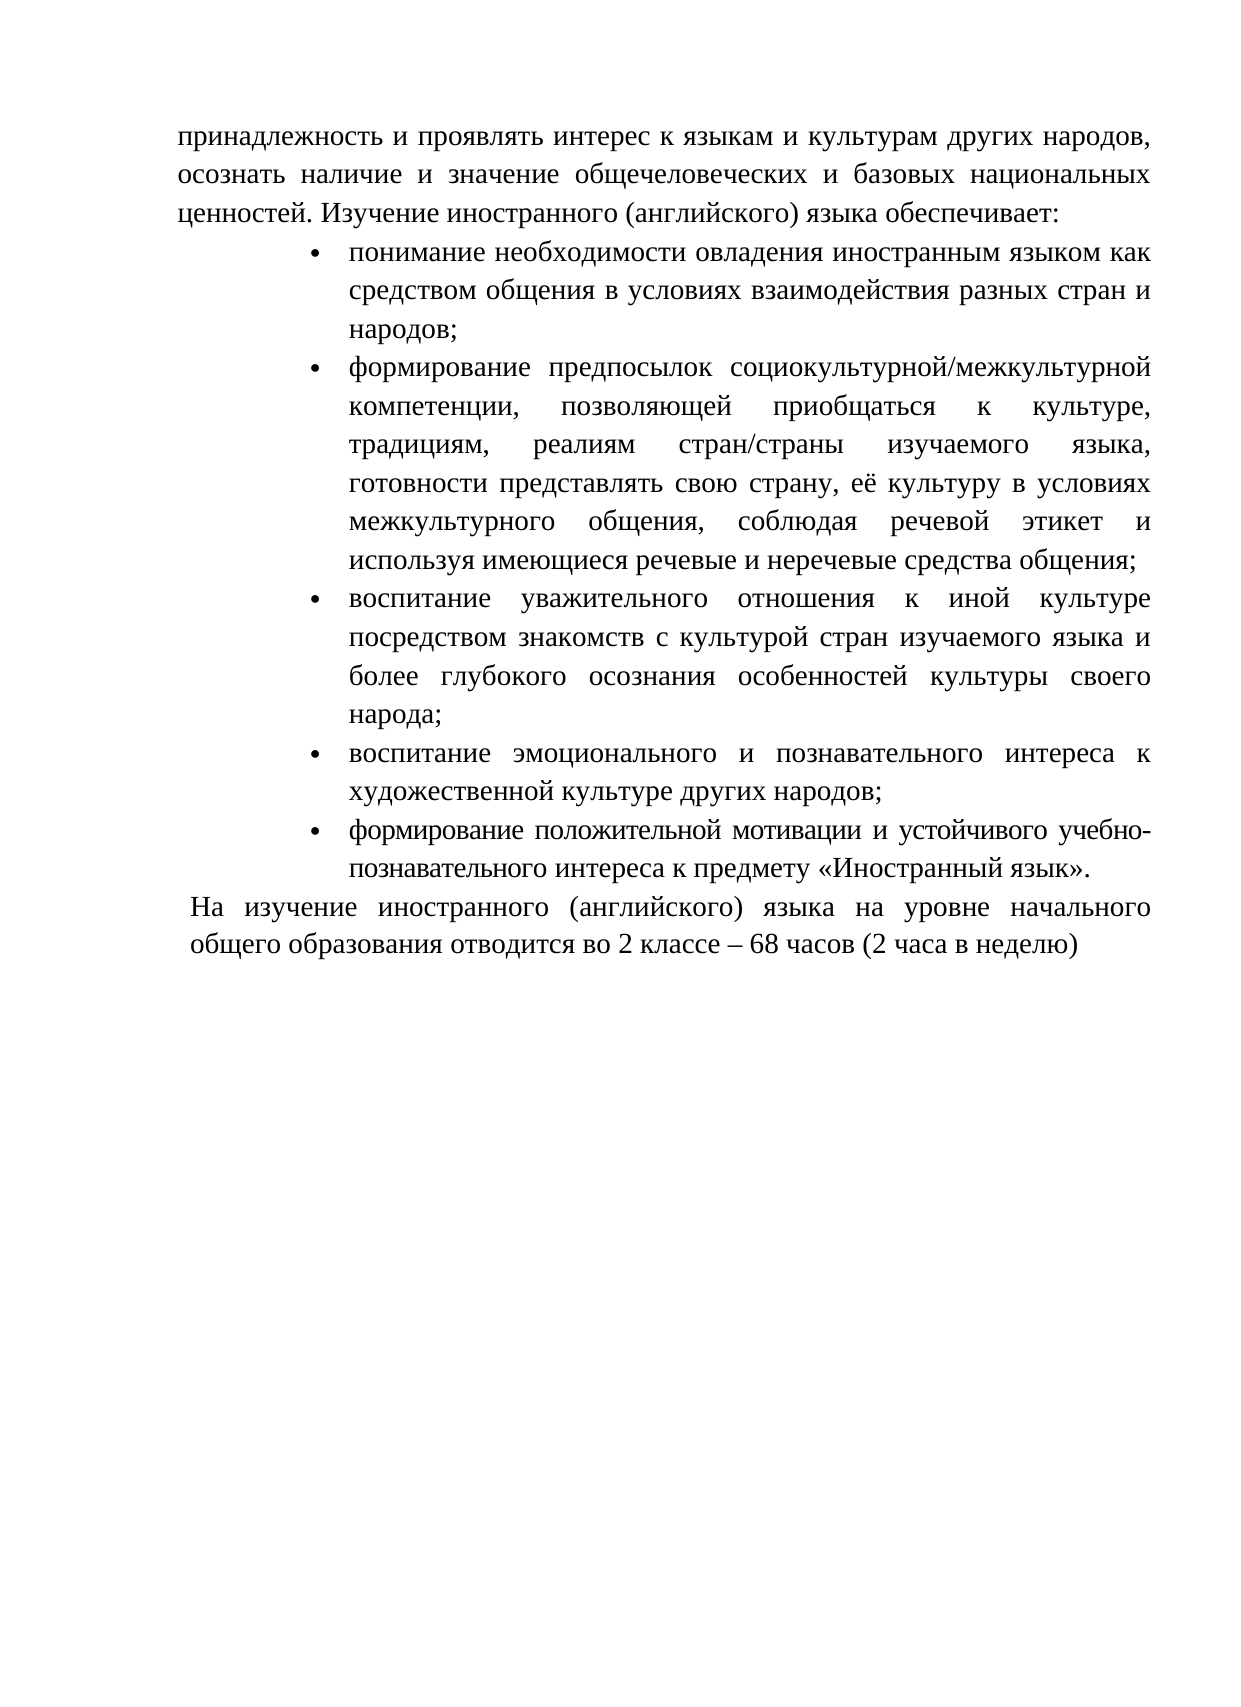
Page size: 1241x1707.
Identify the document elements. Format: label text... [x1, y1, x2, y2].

list воспитание уважительного отношения к иной культуре посредством знакомств с культурой стран изучаемого языка и более глубокого осознания особенностей культуры своего народа; [311, 581, 1152, 730]
text На изучение иностранного (английского) языка на уровне начального общего образования отводится во 2 классе – 68 часов (2 часа в неделю) [190, 889, 1152, 959]
list воспитание эмоционального и познавательного интереса к художественной культуре других народов; [311, 735, 1152, 807]
list формирование положительной мотивации и устойчивого учебно-познавательного интереса к предмету «Иностранный язык». [311, 812, 1152, 884]
list формирование предпосылок социокультурной/межкультурной компетенции, позволяющей приобщаться к культуре, традициям, реалиям стран/страны изучаемого языка, готовности представлять свою страну, её культуру в условиях межкультурного общения, соблюдая речевой этикет и используя имеющиеся речевые и неречевые средства общения; [311, 349, 1152, 576]
list понимание необходимости овладения иностранным языком как средством общения в условиях взаимодействия разных стран и народов; [311, 234, 1152, 344]
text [177, 118, 1152, 229]
